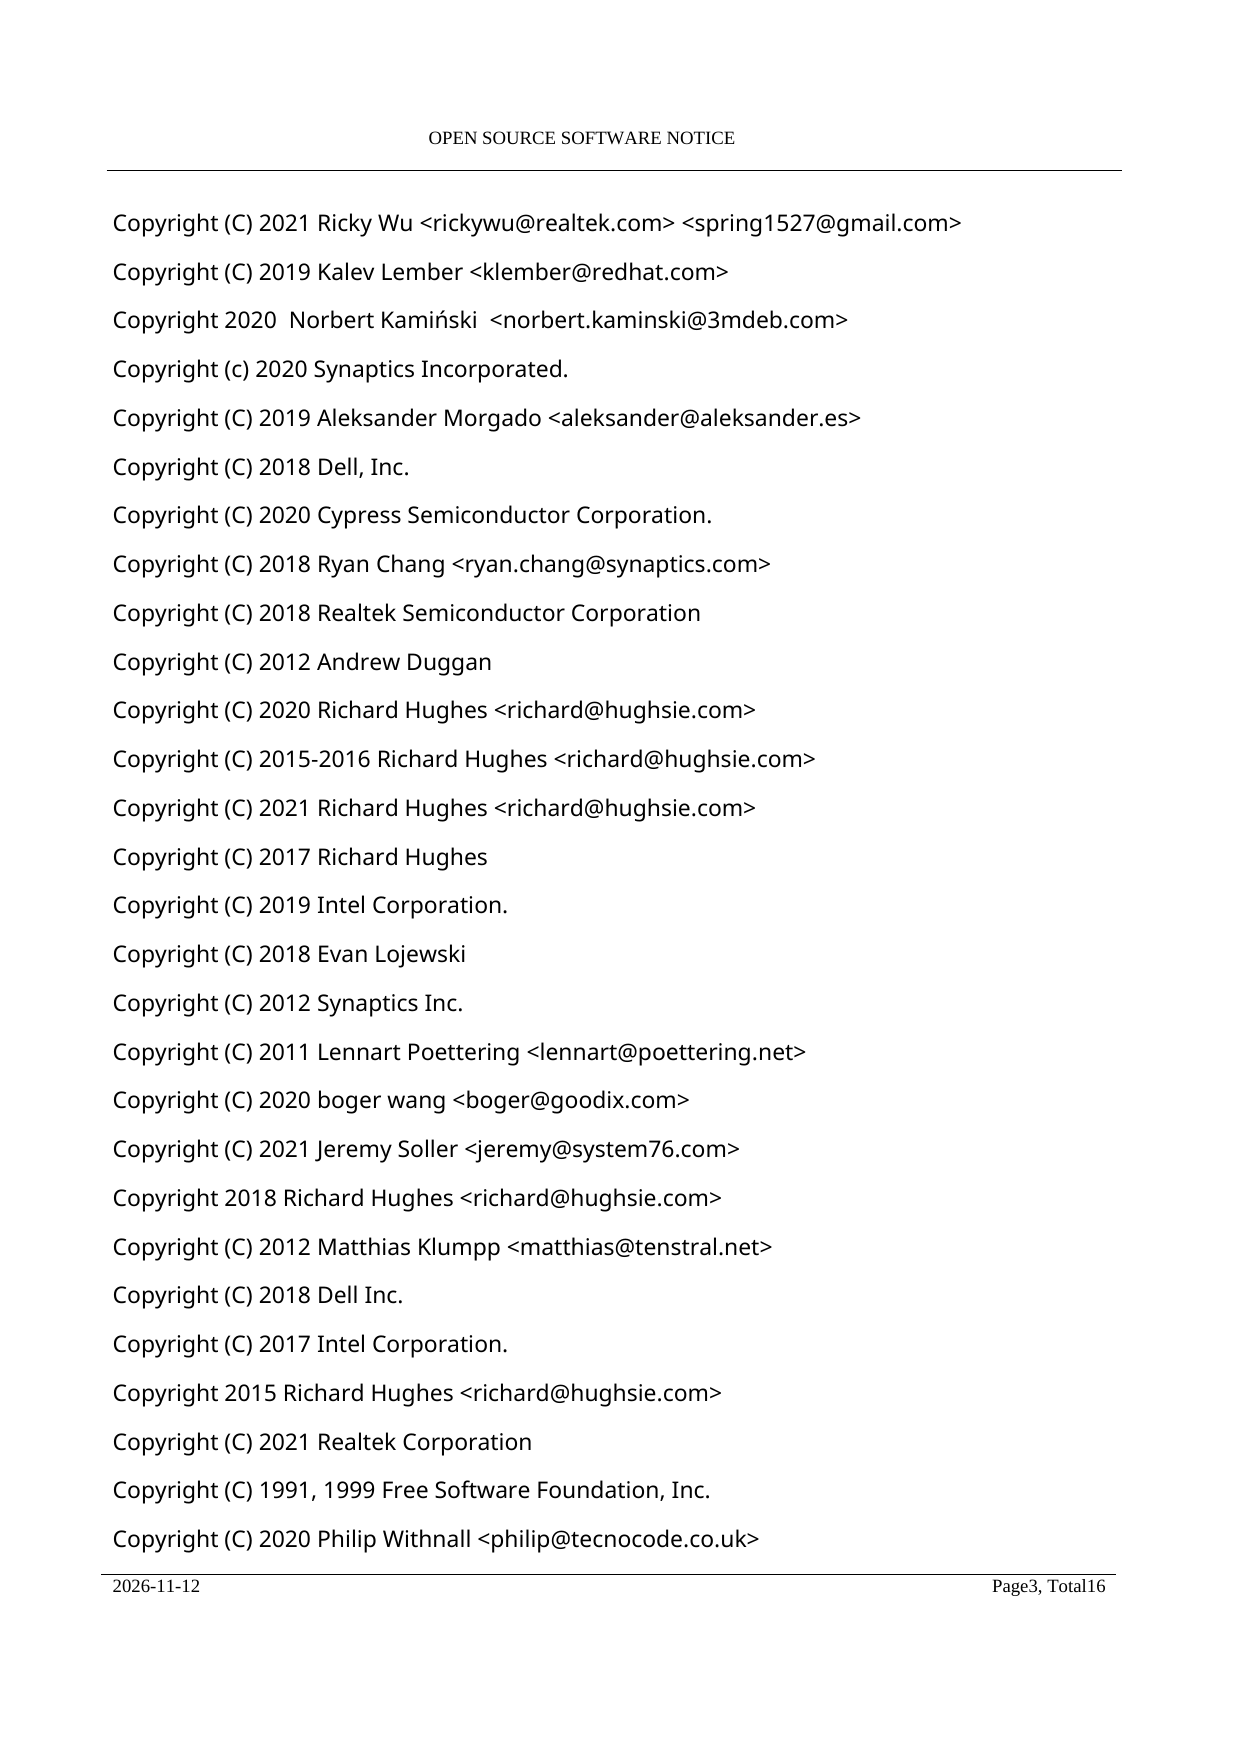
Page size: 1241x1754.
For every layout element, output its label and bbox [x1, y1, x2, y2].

text [112, 206, 1128, 1555]
